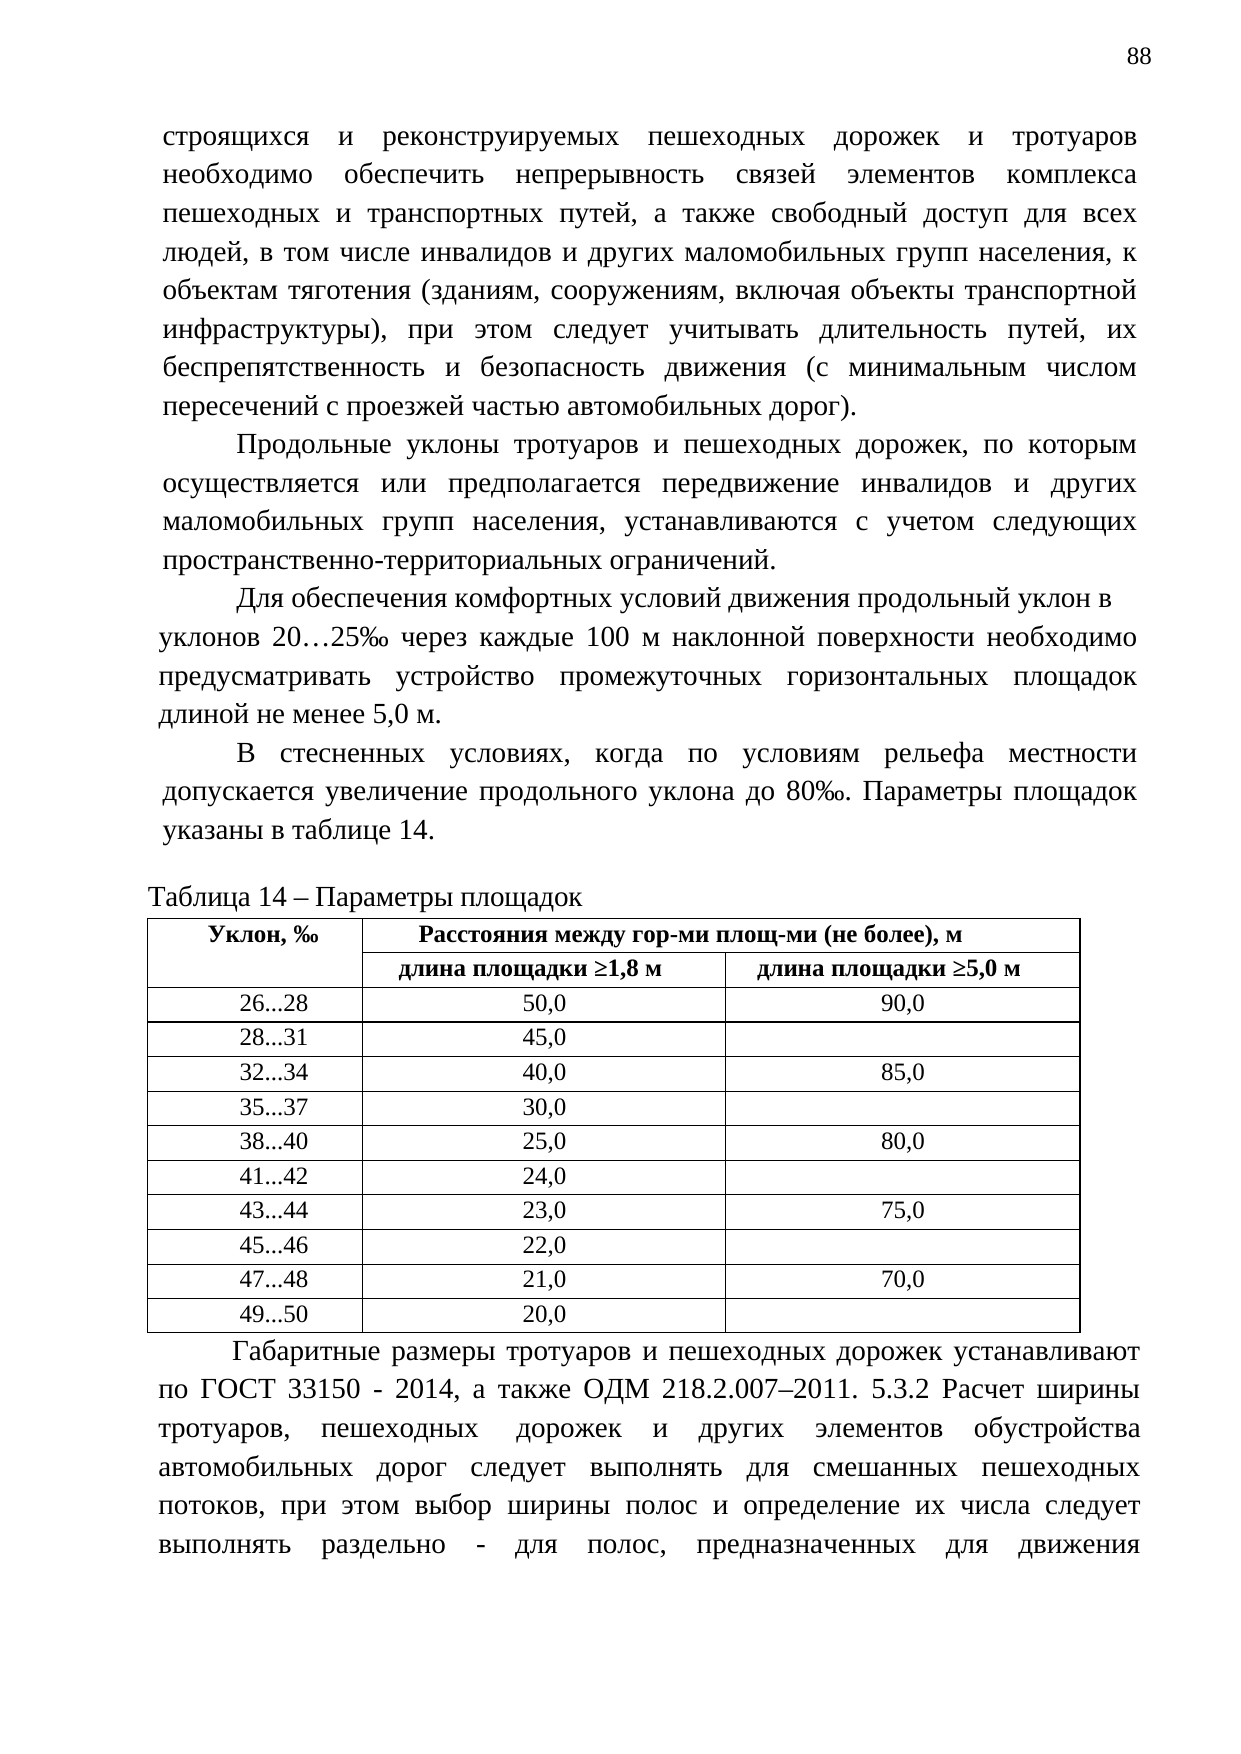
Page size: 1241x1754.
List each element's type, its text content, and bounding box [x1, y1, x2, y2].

table_cell 47...48 [148, 1265, 362, 1298]
table_cell длина площадки ≥5,0 м [726, 953, 1079, 987]
table_header Расстояния между гор-ми площ-ми (не более), м [363, 919, 1079, 952]
table_cell 23,0 [363, 1195, 725, 1229]
table_cell [726, 1230, 1079, 1263]
table_cell [726, 1092, 1079, 1125]
table_cell [726, 1299, 1079, 1332]
table_cell 80,0 [726, 1126, 1079, 1160]
table_cell 45,0 [363, 1023, 725, 1056]
table_cell 32...34 [148, 1057, 362, 1091]
table_cell 35...37 [148, 1092, 362, 1125]
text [162, 118, 1138, 421]
table_cell 24,0 [363, 1161, 725, 1194]
table_cell 41...42 [148, 1161, 362, 1194]
table_cell 26...28 [148, 988, 362, 1021]
text уклонов 20…25‰ через каждые 100 м наклонной поверхности необходимо предусматривать устройство промежуточных горизонтальных площадок длиной не менее 5,0 м. [158, 619, 1138, 730]
table_cell 25,0 [363, 1126, 725, 1160]
table_cell 38...40 [148, 1126, 362, 1160]
table_cell 49...50 [148, 1299, 362, 1332]
text Таблица 14 – Параметры площадок [148, 879, 1152, 913]
table_header Уклон, ‰ [148, 919, 362, 987]
table_cell 43...44 [148, 1195, 362, 1229]
table_cell длина площадки ≥1,8 м [363, 953, 725, 987]
table_cell 21,0 [363, 1265, 725, 1298]
table_cell 45...46 [148, 1230, 362, 1263]
text В стесненных условиях, когда по условиям рельефа местности допускается увеличение продольного уклона до 80‰. Параметры площадок указаны в таблице 14. [162, 735, 1138, 845]
table_cell 28...31 [148, 1023, 362, 1056]
table_cell 50,0 [363, 988, 725, 1021]
table_cell 85,0 [726, 1057, 1079, 1091]
table_cell [726, 1023, 1079, 1056]
table_cell 20,0 [363, 1299, 725, 1332]
text Продольные уклоны тротуаров и пешеходных дорожек, по которым осуществляется или предполагается передвижение инвалидов и других маломобильных групп населения, устанавливаются с учетом следующих пространственно-территориальных ограничений. [162, 426, 1138, 576]
table_cell 22,0 [363, 1230, 725, 1263]
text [158, 1333, 1141, 1559]
text Для обеспечения комфортных условий движения продольный уклон в [162, 581, 1138, 614]
table_cell 30,0 [363, 1092, 725, 1125]
table_cell 90,0 [726, 988, 1079, 1021]
table_cell 75,0 [726, 1195, 1079, 1229]
table_cell 40,0 [363, 1057, 725, 1091]
table_cell 70,0 [726, 1265, 1079, 1298]
table_cell [726, 1161, 1079, 1194]
